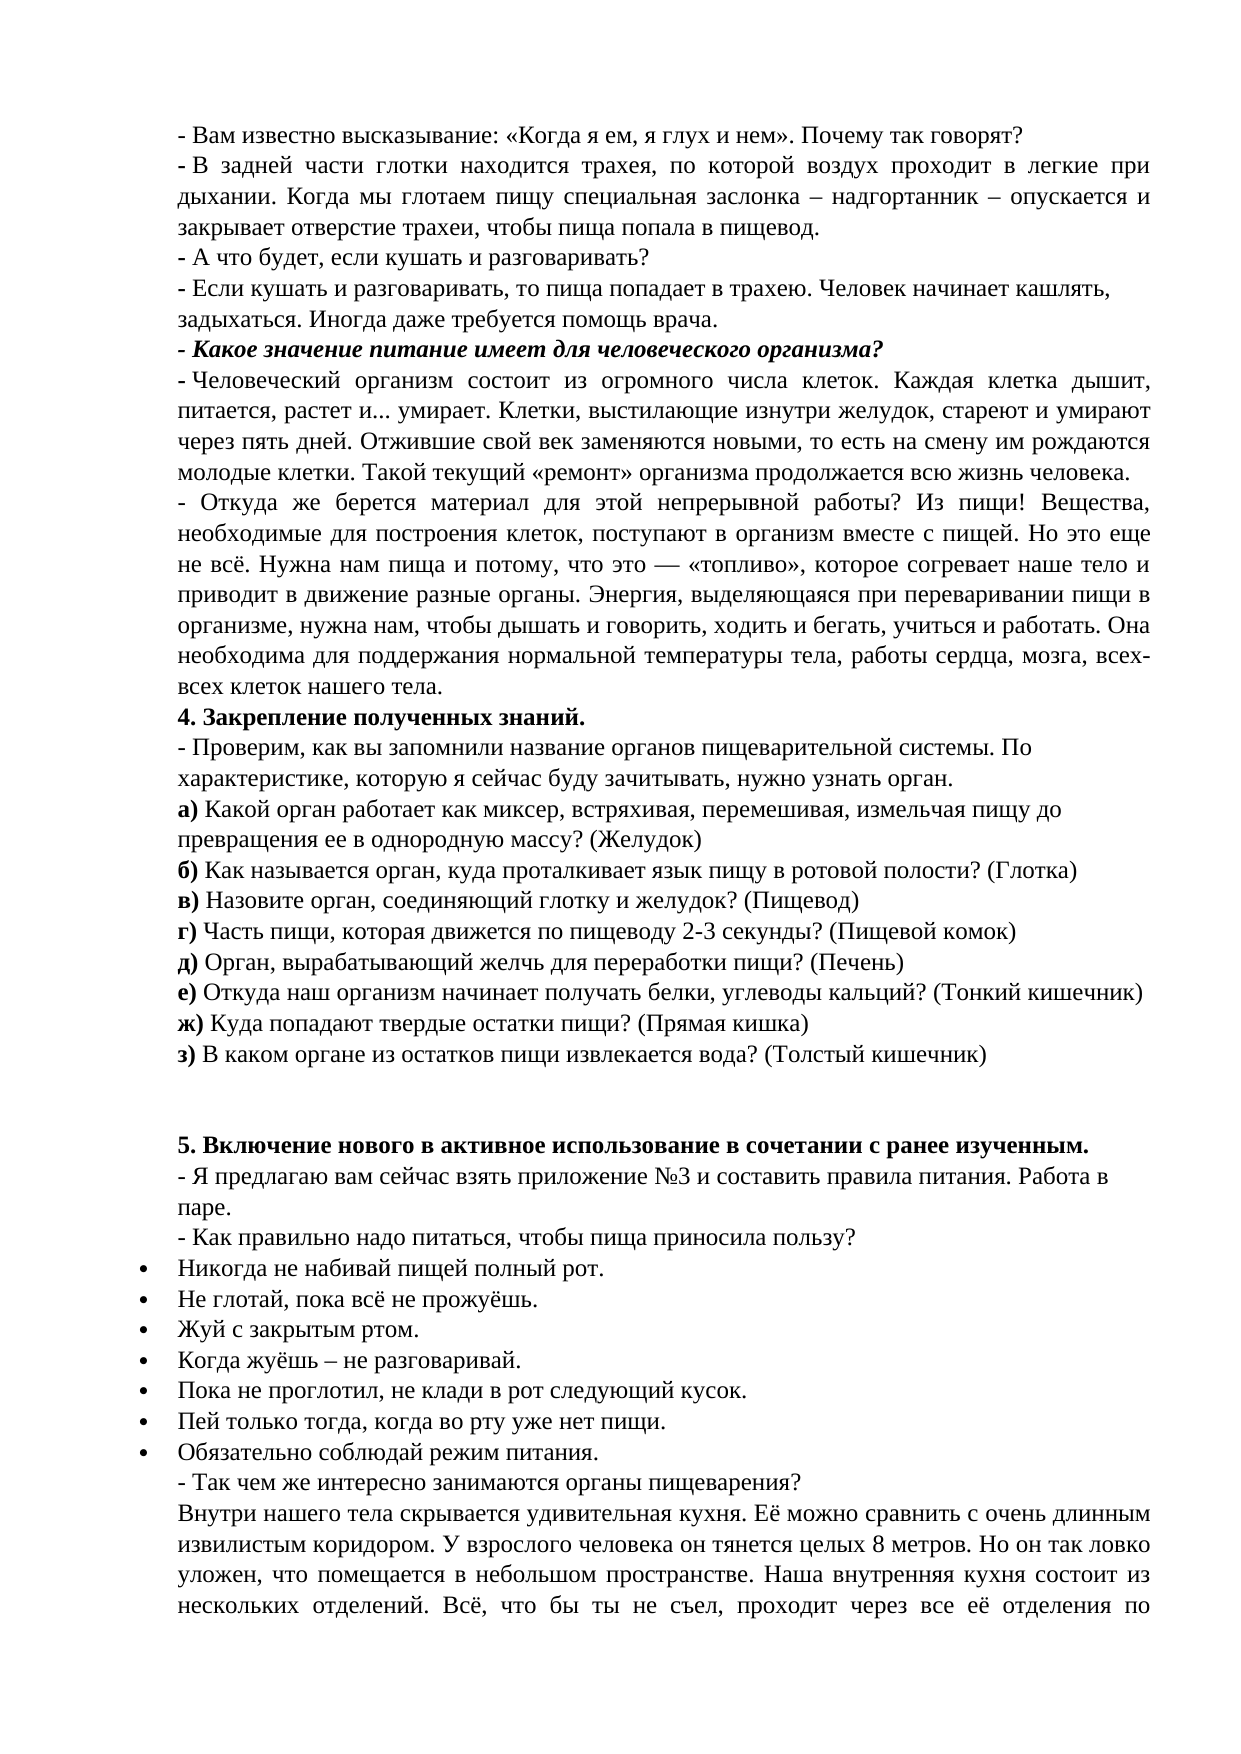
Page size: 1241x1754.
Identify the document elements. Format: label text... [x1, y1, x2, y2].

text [177, 1496, 1152, 1619]
list Пей только тогда, когда во рту уже нет пищи. [140, 1404, 1152, 1435]
text а) Какой орган работает как миксер, встряхивая, перемешивая, измельчая пищу до превращения ее в однородную массу? (Желудок) [177, 792, 1152, 853]
list Не глотай, пока всё не прожуёшь. [140, 1282, 1152, 1312]
text ж) Куда попадают твердые остатки пищи? (Прямая кишка) [177, 1006, 1152, 1037]
list Когда жуёшь – не разговаривай. [140, 1343, 1152, 1374]
text - Как правильно надо питаться, чтобы пища приносила пользу? [177, 1221, 1152, 1251]
text д) Орган, вырабатывающий желчь для переработки пищи? (Печень) [177, 945, 1152, 976]
text г) Часть пищи, которая движется по пищеводу 2-3 секунды? (Пищевой комок) [177, 914, 1152, 945]
text - Откуда же берется материал для этой непрерывной работы? Из пищи! Вещества, необходимые для построения клеток, поступают в организм вместе с пищей. Но это еще не всё. Нужна нам пища и потому, что это — «топливо», которое согревает наше тело и приводит в движение разные органы. Энергия, выделяющаяся при переваривании пищи в организме, нужна нам, чтобы дышать и говорить, ходить и бегать, учиться и работать. Она необходима для поддержания нормальной температуры тела, работы сердца, мозга, всех-всех клеток нашего тела. [177, 486, 1152, 700]
list Жуй с закрытым ртом. [140, 1312, 1152, 1343]
text - Человеческий организм состоит из огромного числа клеток. Каждая клетка дышит, питается, растет и... умирает. Клетки, выстилающие изнутри желудок, стареют и умирают через пять дней. Отжившие свой век заменяются новыми, то есть на смену им рождаются молодые клетки. Такой текущий «ремонт» организма продолжается всю жизнь человека. [177, 363, 1152, 486]
text - В задней части глотки находится трахея, по которой воздух проходит в легкие при дыхании. Когда мы глотаем пищу специальная заслонка – надгортанник – опускается и закрывает отверстие трахеи, чтобы пища попала в пищевод. [177, 149, 1152, 241]
text 4. Закрепление полученных знаний. [177, 700, 1152, 731]
text - Так чем же интересно занимаются органы пищеварения? [177, 1466, 1152, 1496]
list Никогда не набивай пищей полный рот. [140, 1251, 1152, 1282]
text з) В каком органе из остатков пищи извлекается вода? (Толстый кишечник) [177, 1037, 1152, 1067]
list Пока не проглотил, не клади в рот следующий кусок. [140, 1374, 1152, 1404]
text - Я предлагаю вам сейчас взять приложение №3 и составить правила питания. Работа в паре. [177, 1159, 1152, 1221]
text - Проверим, как вы запомнили название органов пищеварительной системы. По характеристике, которую я сейчас буду зачитывать, нужно узнать орган. [177, 731, 1152, 792]
text б) Как называется орган, куда проталкивает язык пищу в ротовой полости? (Глотка) [177, 853, 1152, 884]
list Обязательно соблюдай режим питания. [140, 1435, 1152, 1466]
text - Вам известно высказывание: «Когда я ем, я глух и нем». Почему так говорят? [177, 118, 1152, 149]
text 5. Включение нового в активное использование в сочетании с ранее изученным. [177, 1129, 1152, 1159]
text е) Откуда наш организм начинает получать белки, углеводы кальций? (Тонкий кишечник) [177, 976, 1152, 1006]
text - Если кушать и разговаривать, то пища попадает в трахею. Человек начинает кашлять, задыхаться. Иногда даже требуется помощь врача. [177, 271, 1152, 332]
text - Какое значение питание имеет для человеческого организма? [177, 332, 1152, 363]
text в) Назовите орган, соединяющий глотку и желудок? (Пищевод) [177, 884, 1152, 914]
text - А что будет, если кушать и разговаривать? [177, 241, 1152, 271]
